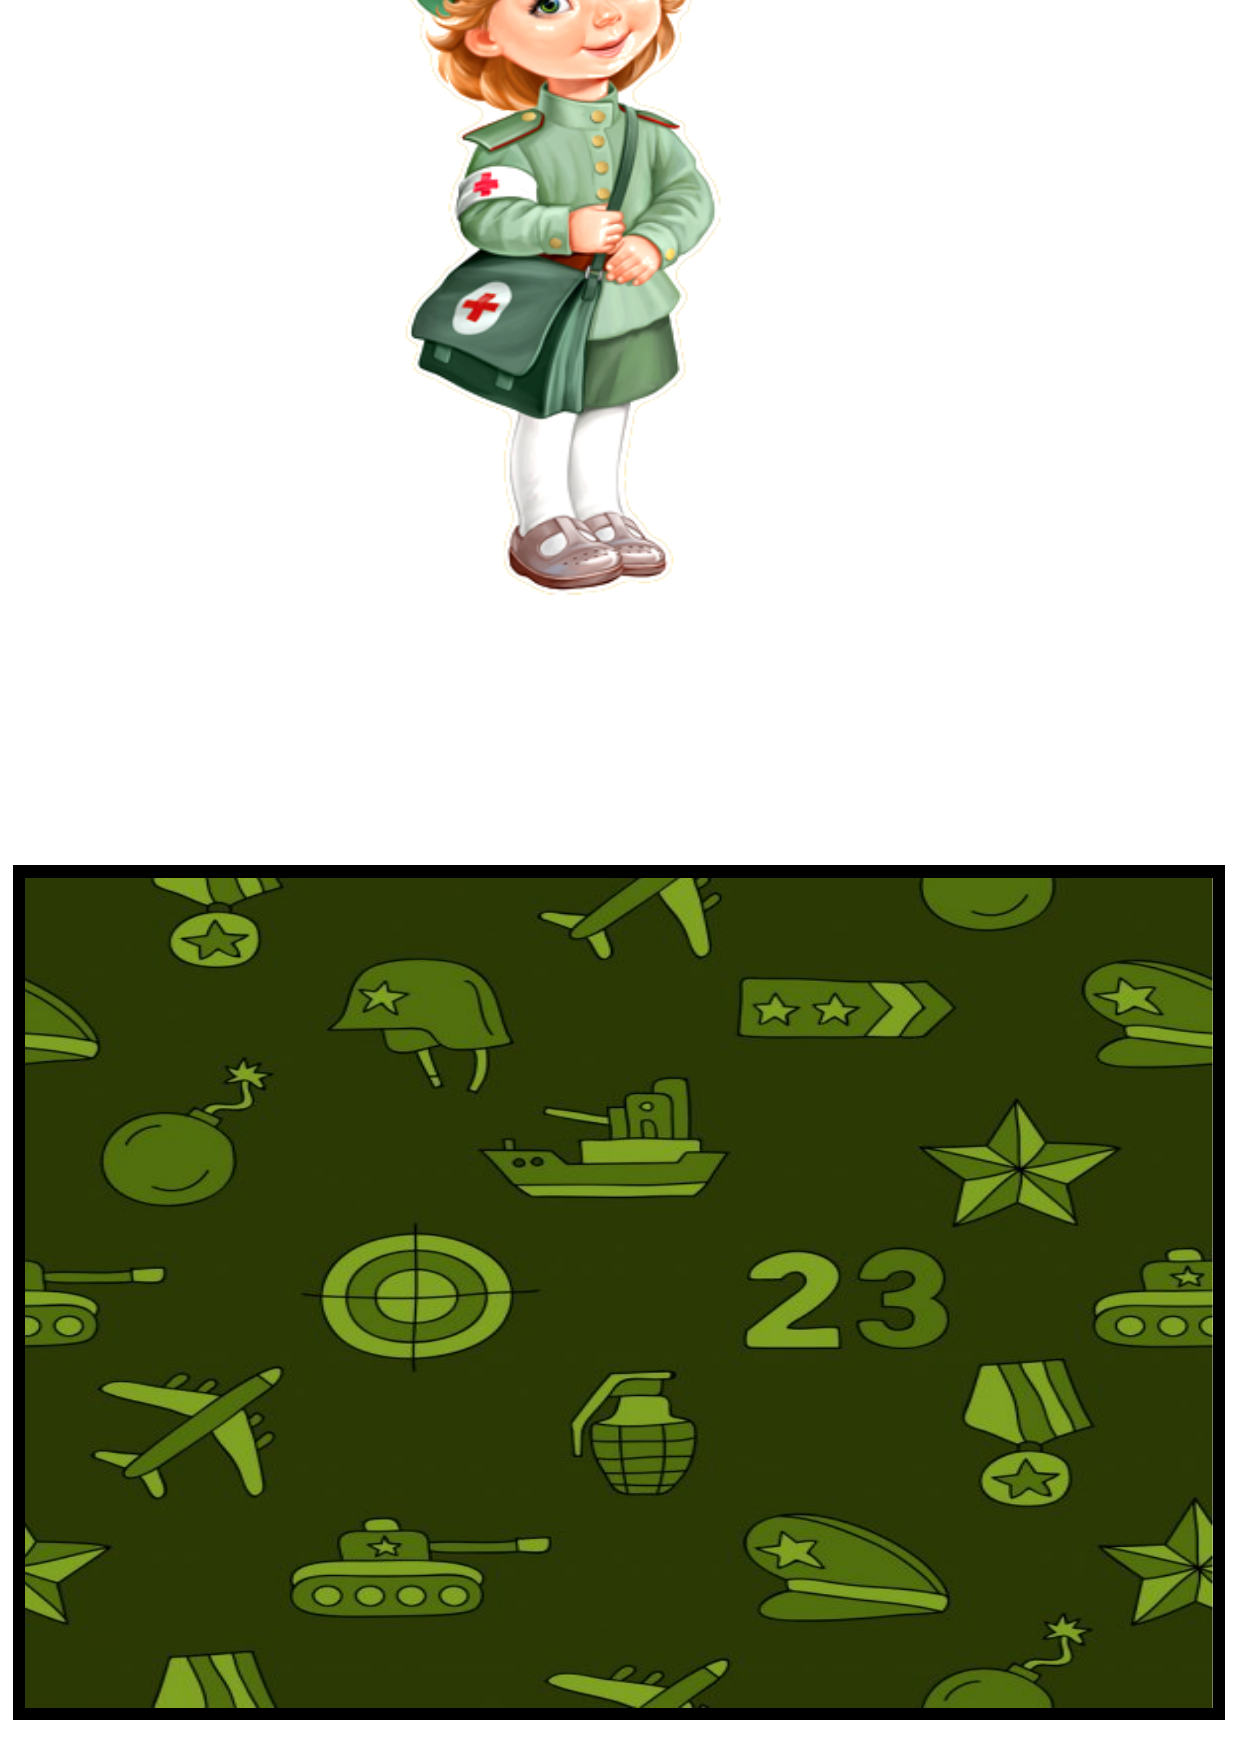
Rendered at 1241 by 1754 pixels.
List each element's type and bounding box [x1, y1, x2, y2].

picture [25, 878, 1213, 1708]
picture [404, 0, 721, 595]
